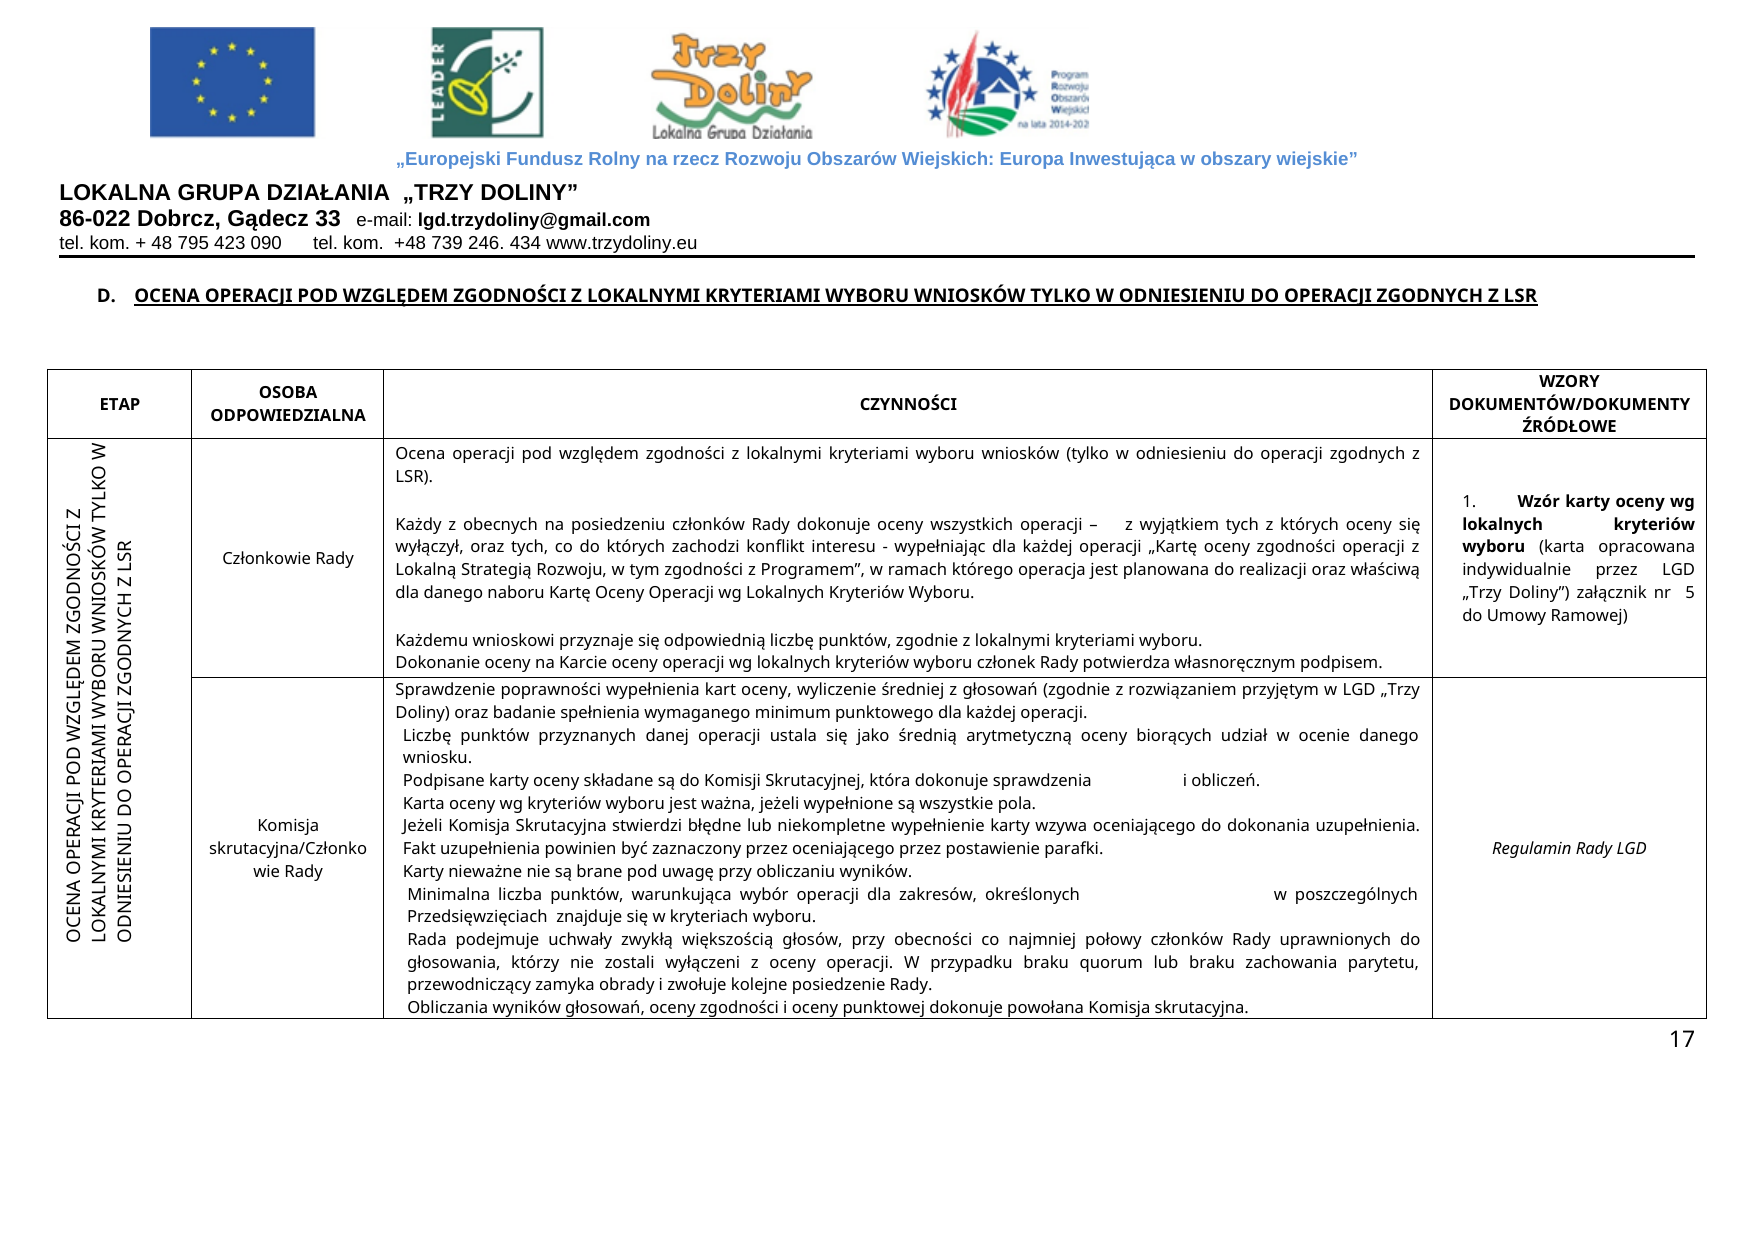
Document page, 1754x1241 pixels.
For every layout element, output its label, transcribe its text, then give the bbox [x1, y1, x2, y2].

table_cell Sprawdzenie poprawności wypełnienia kart oceny, wyliczenie średniej z głosowań (zgodnie z rozwiązaniem przyjętym w LGD „Trzy Doliny) oraz badanie spełnienia wymaganego minimum punktowego dla każdej operacji. Liczbę punktów przyznanych danej operacji ustala się jako średnią arytmetyczną oceny biorących udział w ocenie danego wniosku. Podpisane karty oceny składane są do Komisji Skrutacyjnej, która dokonuje sprawdzenia i obliczeń. Karta oceny wg kryteriów wyboru jest ważna, jeżeli wypełnione są wszystkie pola. Jeżeli Komisja Skrutacyjna stwierdzi błędne lub niekompletne wypełnienie karty wzywa oceniającego do dokonania uzupełnienia. Fakt uzupełnienia powinien być zaznaczony przez oceniającego przez postawienie parafki. Karty nieważne nie są brane pod uwagę przy obliczaniu wyników. Minimalna liczba punktów, warunkująca wybór operacji dla zakresów, określonych w poszczególnych Przedsięwzięciach znajduje się w kryteriach wyboru. Rada podejmuje uchwały zwykłą większością głosów, przy obecności co najmniej połowy członków Rady uprawnionych do głosowania, którzy nie zostali wyłączeni z oceny operacji. W przypadku braku quorum lub braku zachowania parytetu, przewodniczący zamyka obrady i zwołuje kolejne posiedzenie Rady. Obliczania wyników głosowań, oceny zgodności i oceny punktowej dokonuje powołana Komisja skrutacyjna. [384, 678, 1432, 1018]
table_cell Członkowie Rady [192, 439, 383, 677]
table_cell Wzór karty oceny wg lokalnych kryteriów wyboru (karta opracowana indywidualnie przez LGD „Trzy Doliny”) załącznik nr 5 do Umowy Ramowej) [1433, 439, 1706, 677]
table_cell Regulamin Rady LGD [1433, 678, 1706, 1018]
table_cell OCENA OPERACJI POD WZGLĘDEM ZGODNOŚCI Z LOKALNYMI KRYTERIAMI WYBORU WNIOSKÓW TYLKO W ODNIESIENIU DO OPERACJI ZGODNYCH Z LSR [48, 439, 191, 1018]
table_header OSOBA ODPOWIEDZIALNA [192, 370, 383, 438]
table_header CZYNNOŚCI [384, 370, 1432, 438]
table_cell Komisja skrutacyjna/Członkowie Rady [192, 678, 383, 1018]
table_header WZORY DOKUMENTÓW/DOKUMENTY ŹRÓDŁOWE [1433, 370, 1706, 438]
table_header ETAP [48, 370, 191, 438]
picture [150, 27, 1091, 139]
table_cell Ocena operacji pod względem zgodności z lokalnymi kryteriami wyboru wniosków (tylko w odniesieniu do operacji zgodnych z LSR). Każdy z obecnych na posiedzeniu członków Rady dokonuje oceny wszystkich operacji – z wyjątkiem tych z których oceny się wyłączył, oraz tych, co do których zachodzi konflikt interesu - wypełniając dla każdej operacji „Kartę oceny zgodności operacji z Lokalną Strategią Rozwoju, w tym zgodności z Programem”, w ramach którego operacja jest planowana do realizacji oraz właściwą dla danego naboru Kartę Oceny Operacji wg Lokalnych Kryteriów Wyboru. Każdemu wnioskowi przyznaje się odpowiednią liczbę punktów, zgodnie z lokalnymi kryteriami wyboru. Dokonanie oceny na Karcie oceny operacji wg lokalnych kryteriów wyboru członek Rady potwierdza własnoręcznym podpisem. [384, 439, 1432, 677]
subtitle OCENA OPERACJI POD WZGLĘDEM ZGODNOŚCI Z LOKALNYMI KRYTERIAMI WYBORU WNIOSKÓW TYLKO W ODNIESIENIU DO OPERACJI ZGODNYCH Z LSR [97, 282, 1695, 308]
